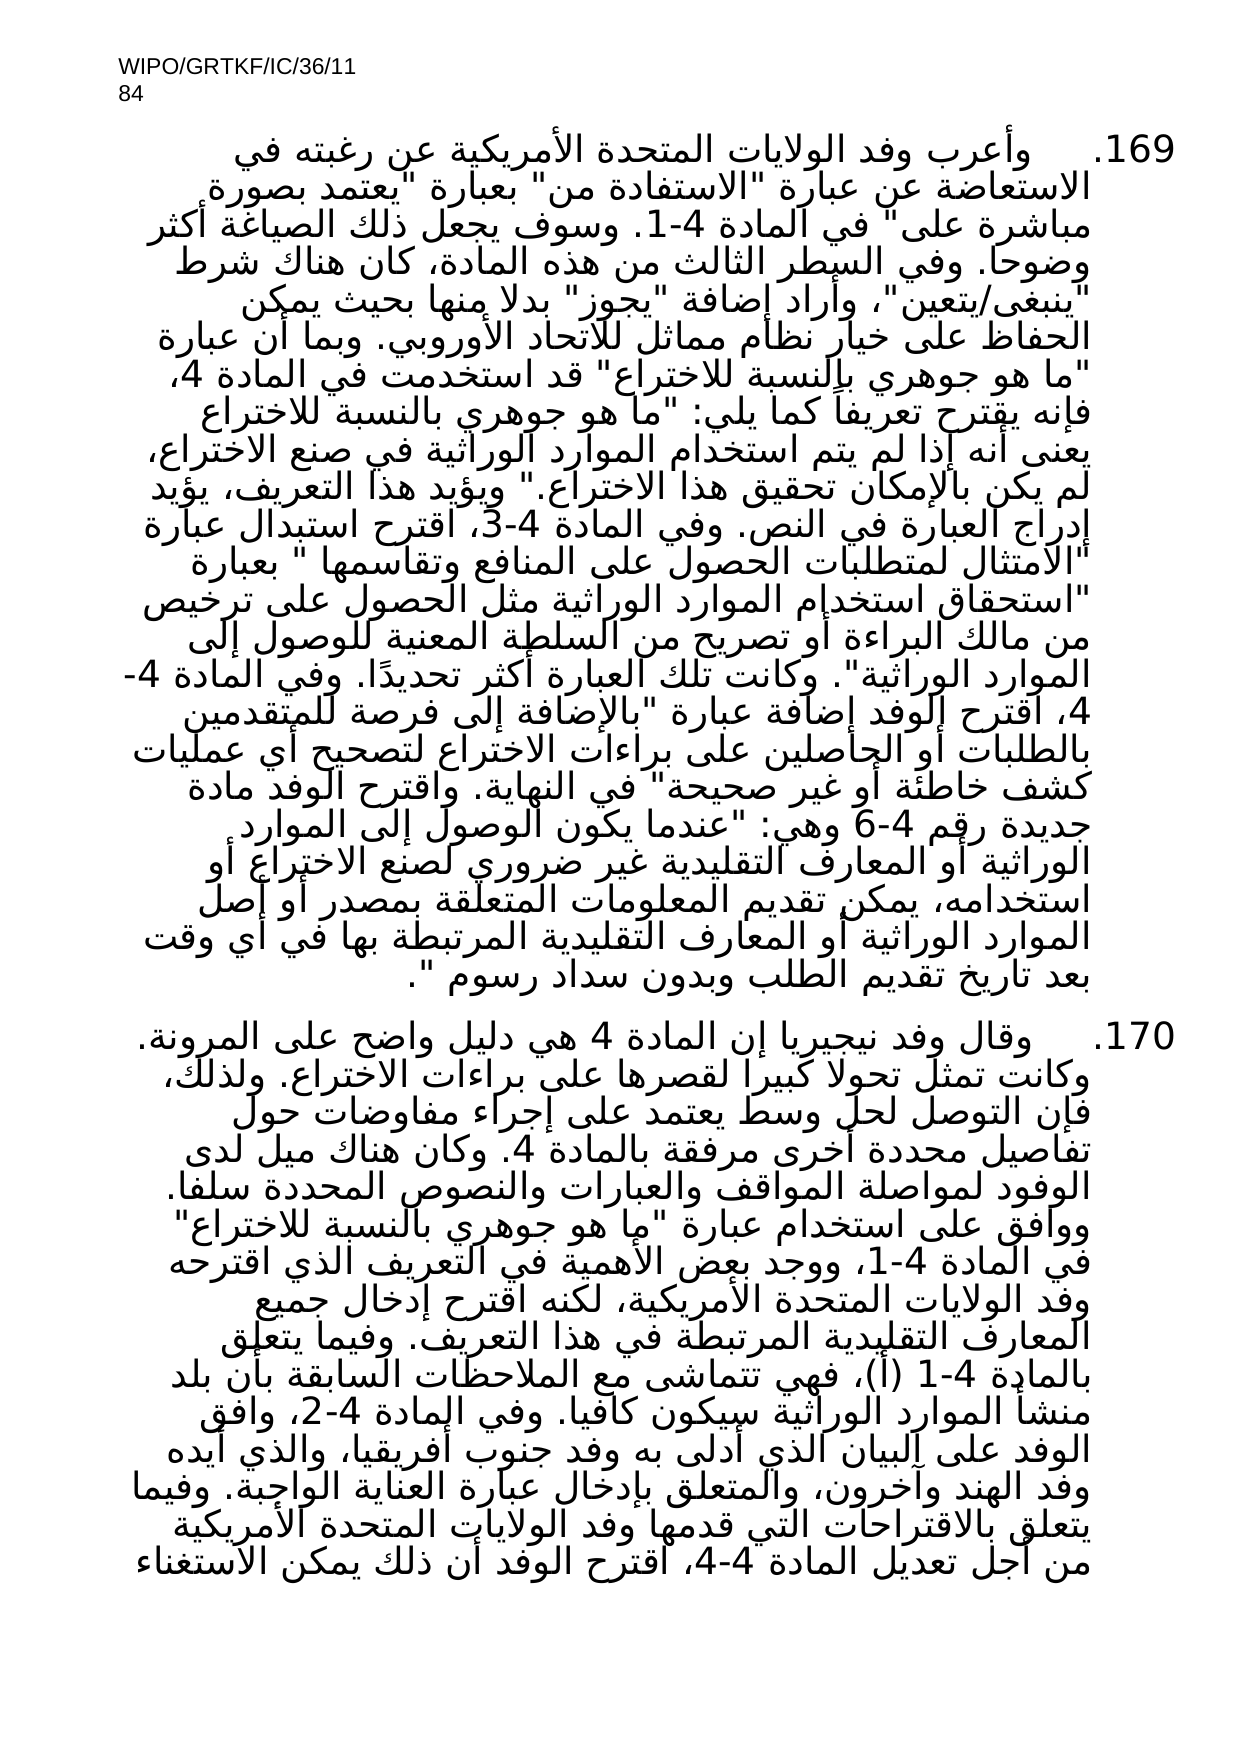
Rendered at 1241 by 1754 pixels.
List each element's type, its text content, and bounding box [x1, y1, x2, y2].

text وأعرب وفد الولايات المتحدة الأمريكية عن رغبته في الاستعاضة عن عبارة "الاستفادة من" بعبارة "يعتمد بصورة مباشرة على" في المادة 4-1. وسوف يجعل ذلك الصياغة أكثر وضوحا. وفي السطر الثالث من هذه المادة، كان هناك شرط "ينبغى/يتعين"، وأراد إضافة "يجوز" بدلا منها بحيث يمكن الحفاظ على خيار نظام مماثل للاتحاد الأوروبي. وبما أن عبارة "ما هو جوهري بالنسبة للاختراع" قد استخدمت في المادة 4، فإنه يقترح تعريفاً كما يلي: "ما هو جوهري بالنسبة للاختراع يعنى أنه إذا لم يتم استخدام الموارد الوراثية في صنع الاختراع، لم يكن بالإمكان تحقيق هذا الاختراع." ويؤيد هذا التعريف، يؤيد إدراج العبارة في النص. وفي المادة 4-3، اقترح استبدال عبارة "الامتثال لمتطلبات الحصول على المنافع وتقاسمها " بعبارة "استحقاق استخدام الموارد الوراثية مثل الحصول على ترخيص من مالك البراءة أو تصريح من السلطة المعنية للوصول إلى الموارد الوراثية". وكانت تلك العبارة أكثر تحديدًا. وفي المادة 4-4، اقترح الوفد إضافة عبارة "بالإضافة إلى فرصة للمتقدمين بالطلبات أو الحاصلين على براءات الاختراع لتصحيح أي عمليات كشف خاطئة أو غير صحيحة" في النهاية. واقترح الوفد مادة جديدة رقم 4-6 وهي: "عندما يكون الوصول إلى الموارد الوراثية أو المعارف التقليدية غير ضروري لصنع الاختراع أو استخدامه، يمكن تقديم المعلومات المتعلقة بمصدر أو أصل الموارد الوراثية أو المعارف التقليدية المرتبطة بها في أي وقت بعد تاريخ تقديم الطلب وبدون سداد رسوم ". [118, 132, 1092, 995]
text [118, 1020, 1092, 1582]
